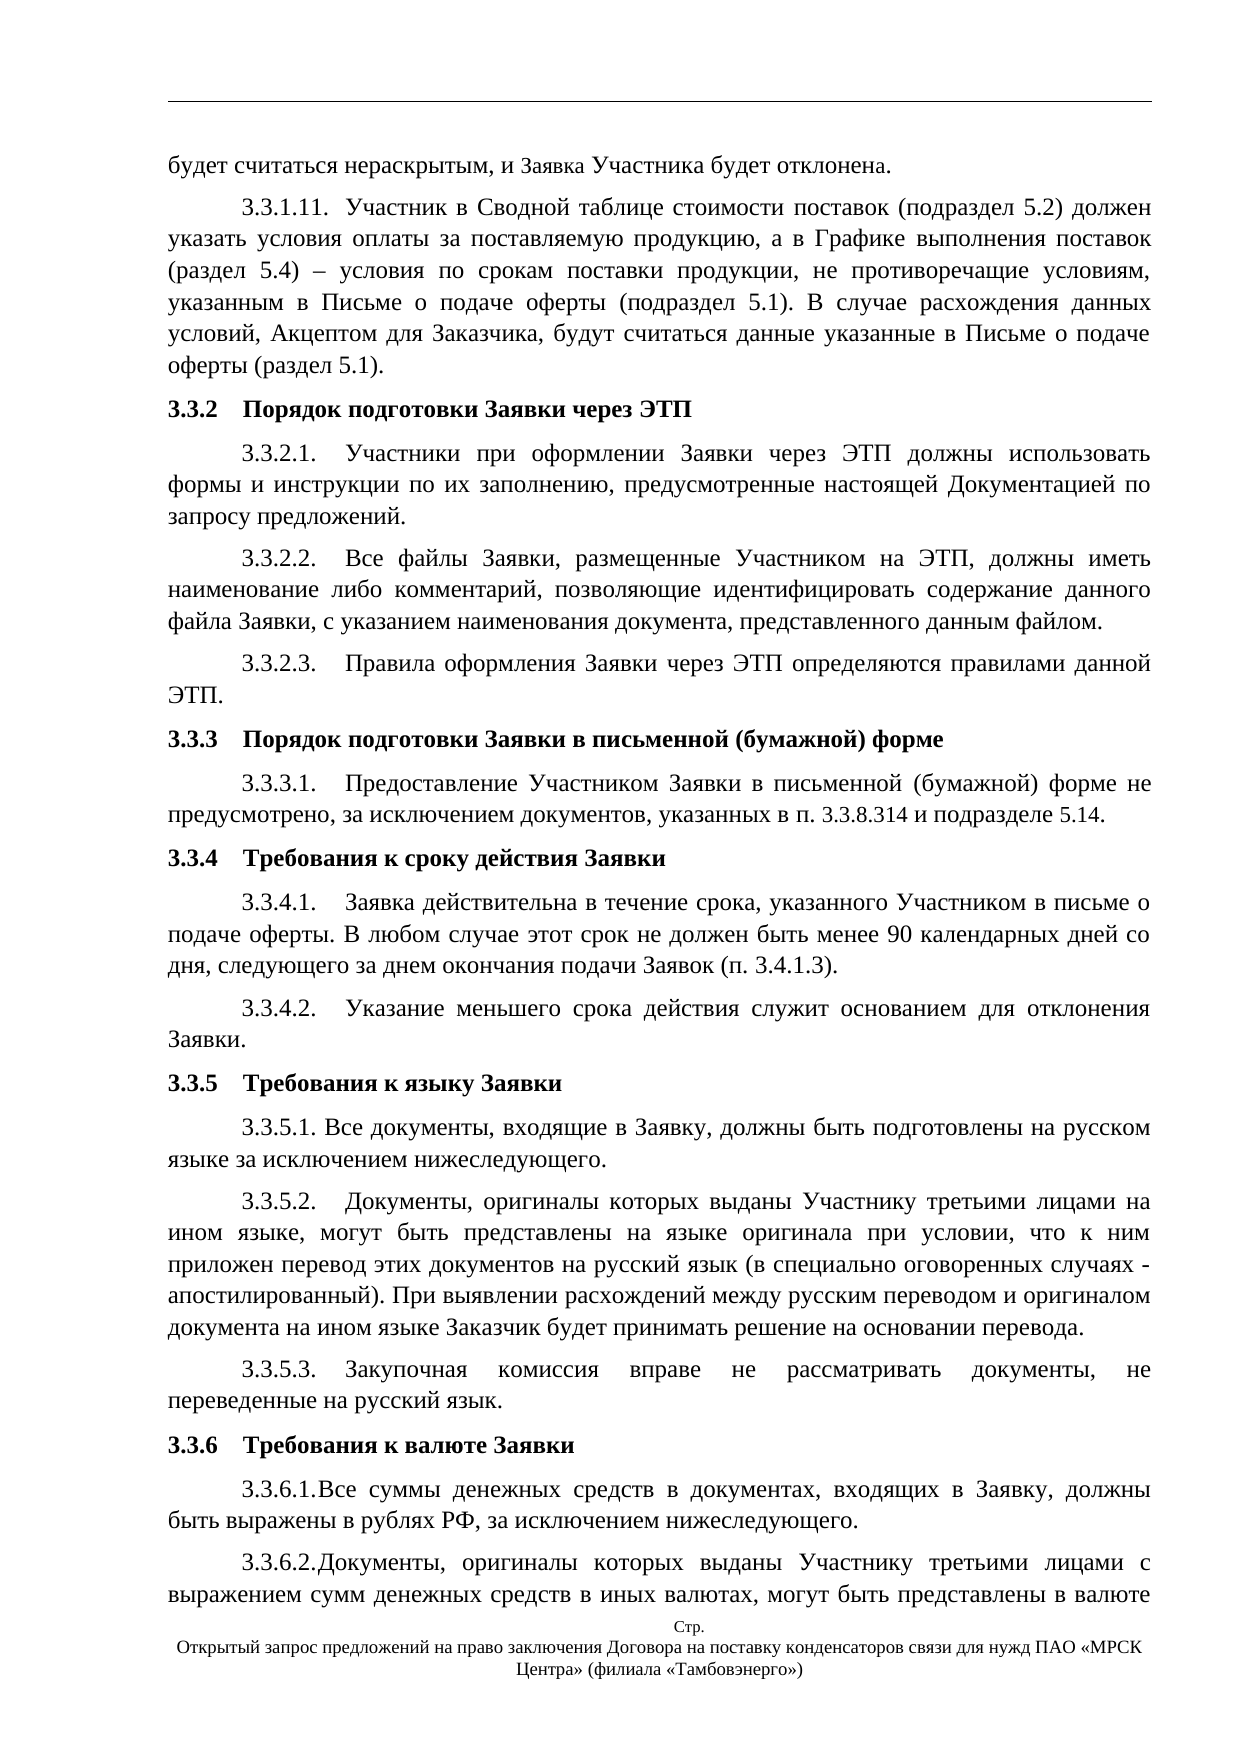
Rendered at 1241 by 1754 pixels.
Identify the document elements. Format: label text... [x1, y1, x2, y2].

subtitle Порядок подготовки Заявки в письменной (бумажной) форме [168, 724, 1152, 752]
subtitle Порядок подготовки Заявки через ЭТП [168, 394, 1152, 423]
subtitle Требования к сроку действия Заявки [168, 843, 1152, 872]
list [168, 150, 1152, 179]
list Все суммы денежных средств в документах, входящих в Заявку, должны быть выражены в рублях РФ, за исключением нижеследующего. [168, 1474, 1152, 1534]
subtitle Требования к валюте Заявки [168, 1430, 1152, 1458]
list Указание меньшего срока действия служит основанием для отклонения Заявки. [168, 993, 1151, 1053]
list Заявка действительна в течение срока, указанного Участником в письме о подаче оферты. В любом случае этот срок не должен быть менее 90 календарных дней со дня, следующего за днем окончания подачи Заявок (п. 3.4.1.3). [168, 887, 1151, 979]
list Участник в Сводной таблице стоимости поставок (подраздел 5.2) должен указать условия оплаты за поставляемую продукцию, а в Графике выполнения поставок (раздел 5.4) – условия по срокам поставки продукции, не противоречащие условиям, указанным в Письме о подаче оферты (подраздел 5.1). В случае расхождения данных условий, Акцептом для Заказчика, будут считаться данные указанные в Письме о подаче оферты (раздел 5.1). [168, 192, 1152, 378]
list Участники при оформлении Заявки через ЭТП должны использовать формы и инструкции по их заполнению, предусмотренные настоящей Документацией по запросу предложений. [168, 438, 1152, 530]
list Документы, оригиналы которых выданы Участнику третьими лицами на ином языке, могут быть представлены на языке оригинала при условии, что к ним приложен перевод этих документов на русский язык (в специально оговоренных случаях - апостилированный). При выявлении расхождений между русским переводом и оригиналом документа на ином языке Заказчик будет принимать решение на основании перевода. [168, 1186, 1152, 1341]
subtitle Требования к языку Заявки [168, 1068, 1152, 1097]
list Правила оформления Заявки через ЭТП определяются правилами данной ЭТП. [168, 648, 1152, 708]
list Все файлы Заявки, размещенные Участником на ЭТП, должны иметь наименование либо комментарий, позволяющие идентифицировать содержание данного файла Заявки, с указанием наименования документа, представленного данным файлом. [168, 543, 1152, 635]
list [168, 1547, 1152, 1608]
text 3.3.5.1. Все документы, входящие в Заявку, должны быть подготовлены на русском языке за исключением нижеследующего. [168, 1112, 1152, 1173]
list Предоставление Участником Заявки в письменной (бумажной) форме не предусмотрено, за исключением документов, указанных в п. 3.3.14 и подразделе 5.14. [168, 768, 1152, 828]
list Закупочная комиссия вправе не рассматривать документы, не переведенные на русский язык. [168, 1354, 1152, 1414]
